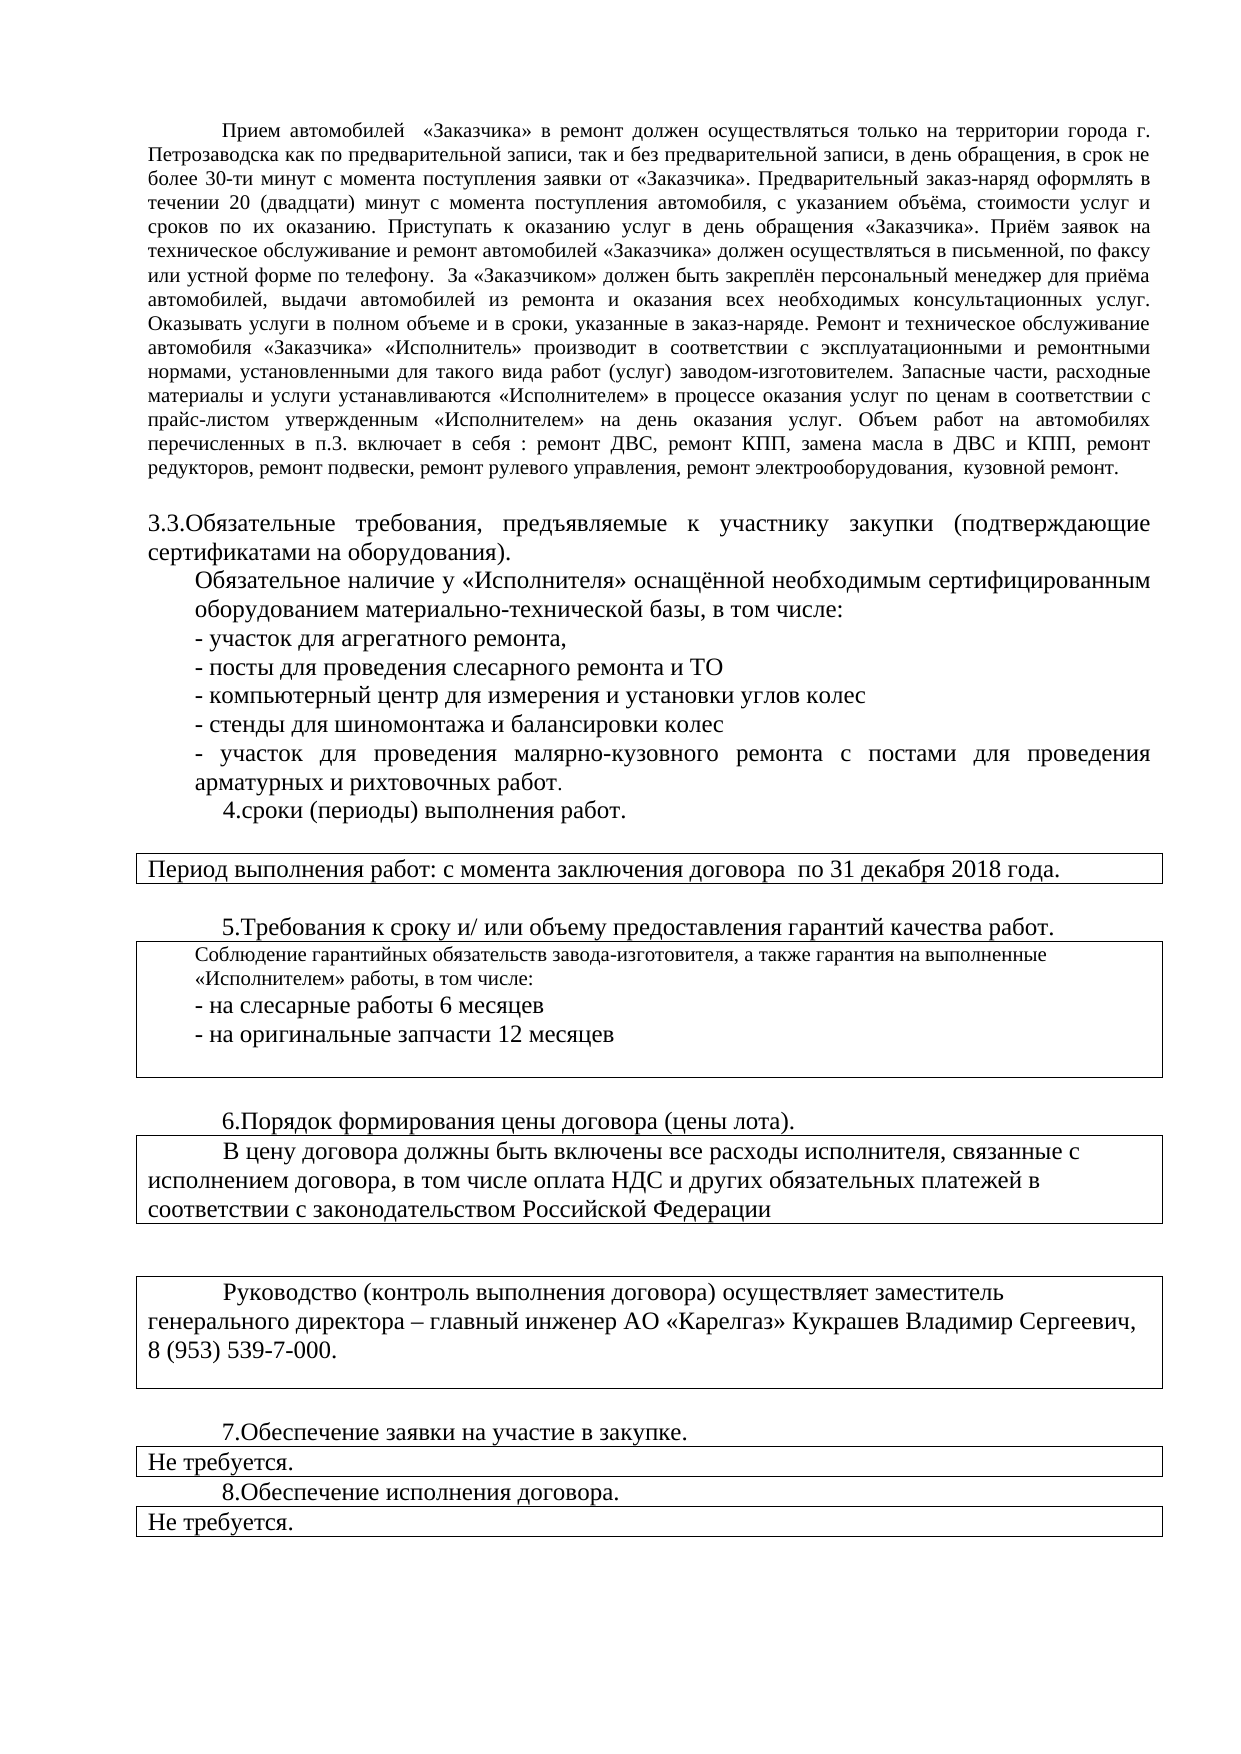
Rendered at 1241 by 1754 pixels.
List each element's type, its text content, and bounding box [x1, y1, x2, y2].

table_header Период выполнения работ: с момента заключения договора по 31 декабря 2018 года. [137, 854, 1162, 883]
table_header [137, 942, 1162, 1077]
table_header В цену договора должны быть включены все расходы исполнителя, связанные с исполнением договора, в том числе оплата НДС и других обязательных платежей в соответствии с законодательством Российской Федерации [137, 1136, 1162, 1222]
text 3.3.Обязательные требования, предъявляемые к участнику закупки (подтверждающие сертификатами на оборудования). [148, 508, 1152, 565]
text 4.сроки (периоды) выполнения работ. [223, 795, 1152, 824]
list Обязательное наличие у «Исполнителя» оснащённой необходимым сертифицированным оборудованием материально-технической базы, в том числе: [194, 565, 1152, 623]
text 5.Требования к сроку и/ или объему предоставления гарантий качества работ. [222, 912, 1152, 941]
list - компьютерный центр для измерения и установки углов колес [194, 680, 1152, 709]
text 7.Обеспечение заявки на участие в закупке. [222, 1417, 1152, 1446]
list - посты для проведения слесарного ремонта и ТО [194, 652, 1152, 680]
list - участок для агрегатного ремонта, [194, 623, 1152, 652]
list - стенды для шиномонтажа и балансировки колес [194, 709, 1152, 738]
table_header Руководство (контроль выполнения договора) осуществляет заместитель генерального директора – главный инженер АО «Карелгаз» Кукрашев Владимир Сергеевич, 8 (953) 539-7-000. [137, 1277, 1162, 1388]
text 6.Порядок формирования цены договора (цены лота). [222, 1106, 1152, 1135]
table_header Не требуется. [137, 1507, 1162, 1536]
list - участок для проведения малярно-кузовного ремонта с постами для проведения арматурных и рихтовочных работ. [194, 738, 1152, 795]
table_header Не требуется. [137, 1447, 1162, 1476]
text 8.Обеспечение исполнения договора. [222, 1477, 1152, 1506]
